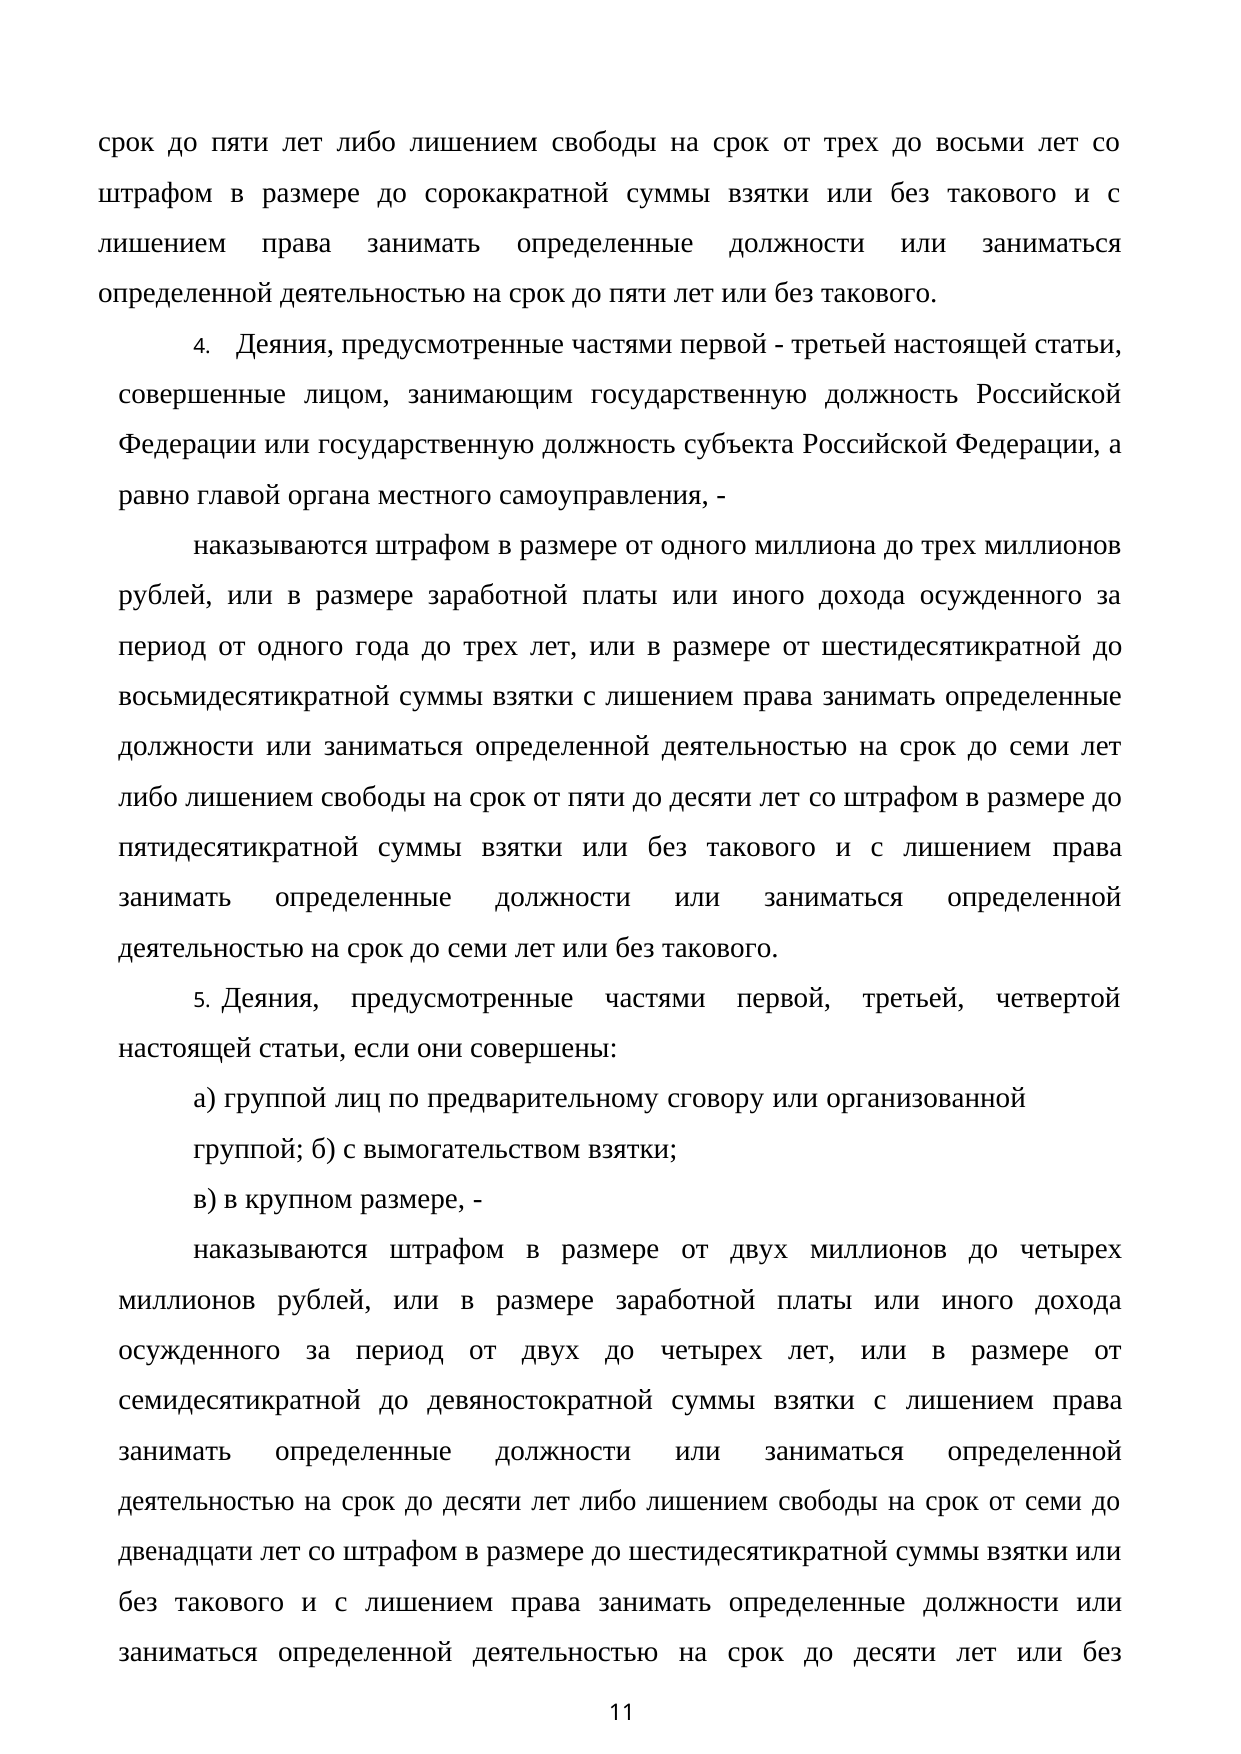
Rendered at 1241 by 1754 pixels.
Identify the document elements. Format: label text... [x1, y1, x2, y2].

text в) в крупном размере, - [193, 1181, 1148, 1215]
text наказываются штрафом в размере от одного миллиона до трех миллионов рублей, или в размере заработной платы или иного дохода осужденного за период от одного года до трех лет, или в размере от шестидесятикратной до восьмидесятикратной суммы взятки с лишением права занимать определенные должности или заниматься определенной деятельностью на срок до семи лет либо лишением свободы на срок от пяти до десяти лет со штрафом в размере до пятидесятикратной суммы взятки или без такового и с лишением права занимать определенные должности или заниматься определенной деятельностью на срок до семи лет или без такового. [118, 527, 1122, 963]
list Деяния, предусмотренные частями первой, третьей, четвертой настоящей статьи, если они совершены: [118, 980, 1121, 1064]
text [118, 1232, 1122, 1668]
text а) группой лиц по предварительному сговору или организованной группой; б) с вымогательством взятки; [193, 1081, 1026, 1164]
text срок до пяти лет либо лишением свободы на срок от трех до восьми лет со штрафом в размере до сорокакратной суммы взятки или без такового и с лишением права занимать определенные должности или заниматься определенной деятельностью на срок до пяти лет или без такового. [98, 124, 1122, 309]
list Деяния, предусмотренные частями первой - третьей настоящей статьи, совершенные лицом, занимающим государственную должность Российской Федерации или государственную должность субъекта Российской Федерации, а равно главой органа местного самоуправления, - [118, 326, 1122, 510]
